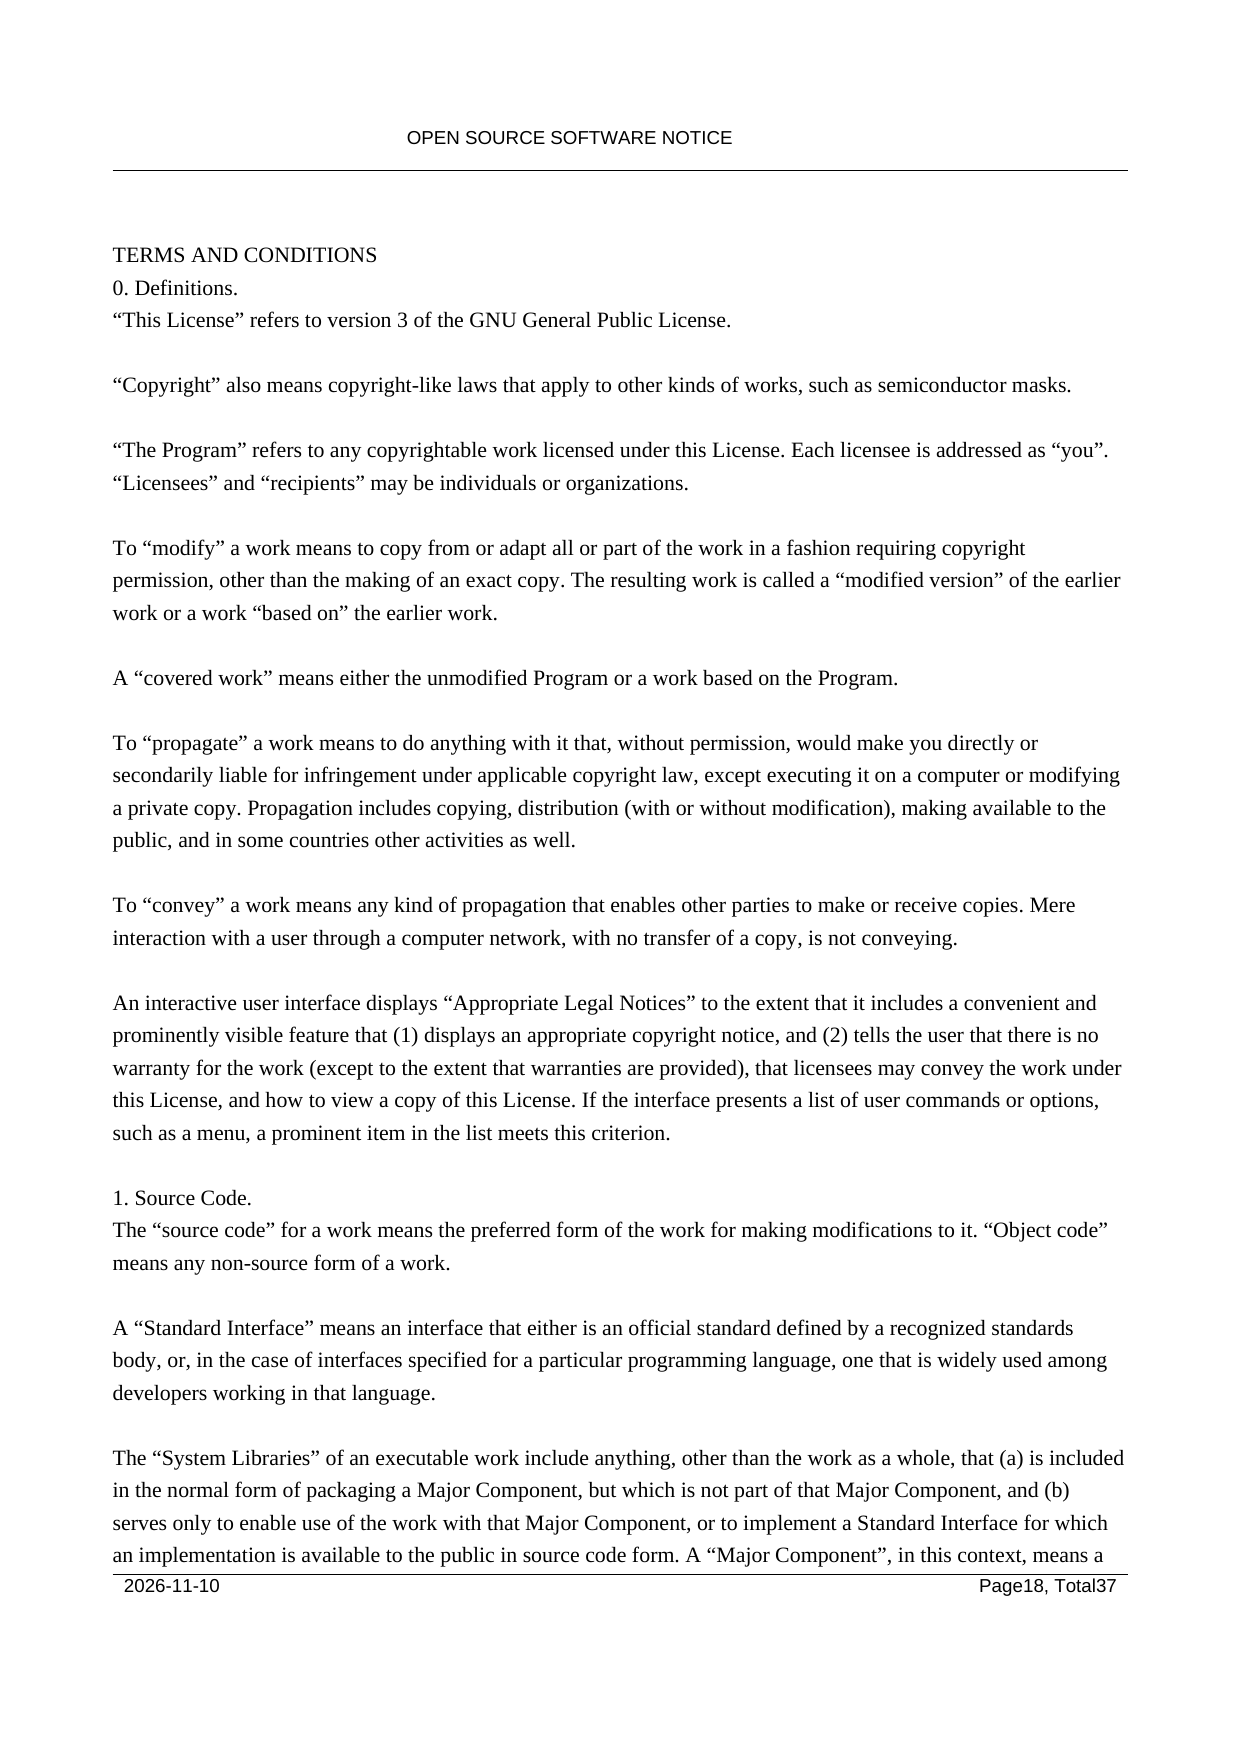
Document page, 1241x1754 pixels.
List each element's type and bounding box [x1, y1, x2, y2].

text [112, 206, 1128, 1571]
